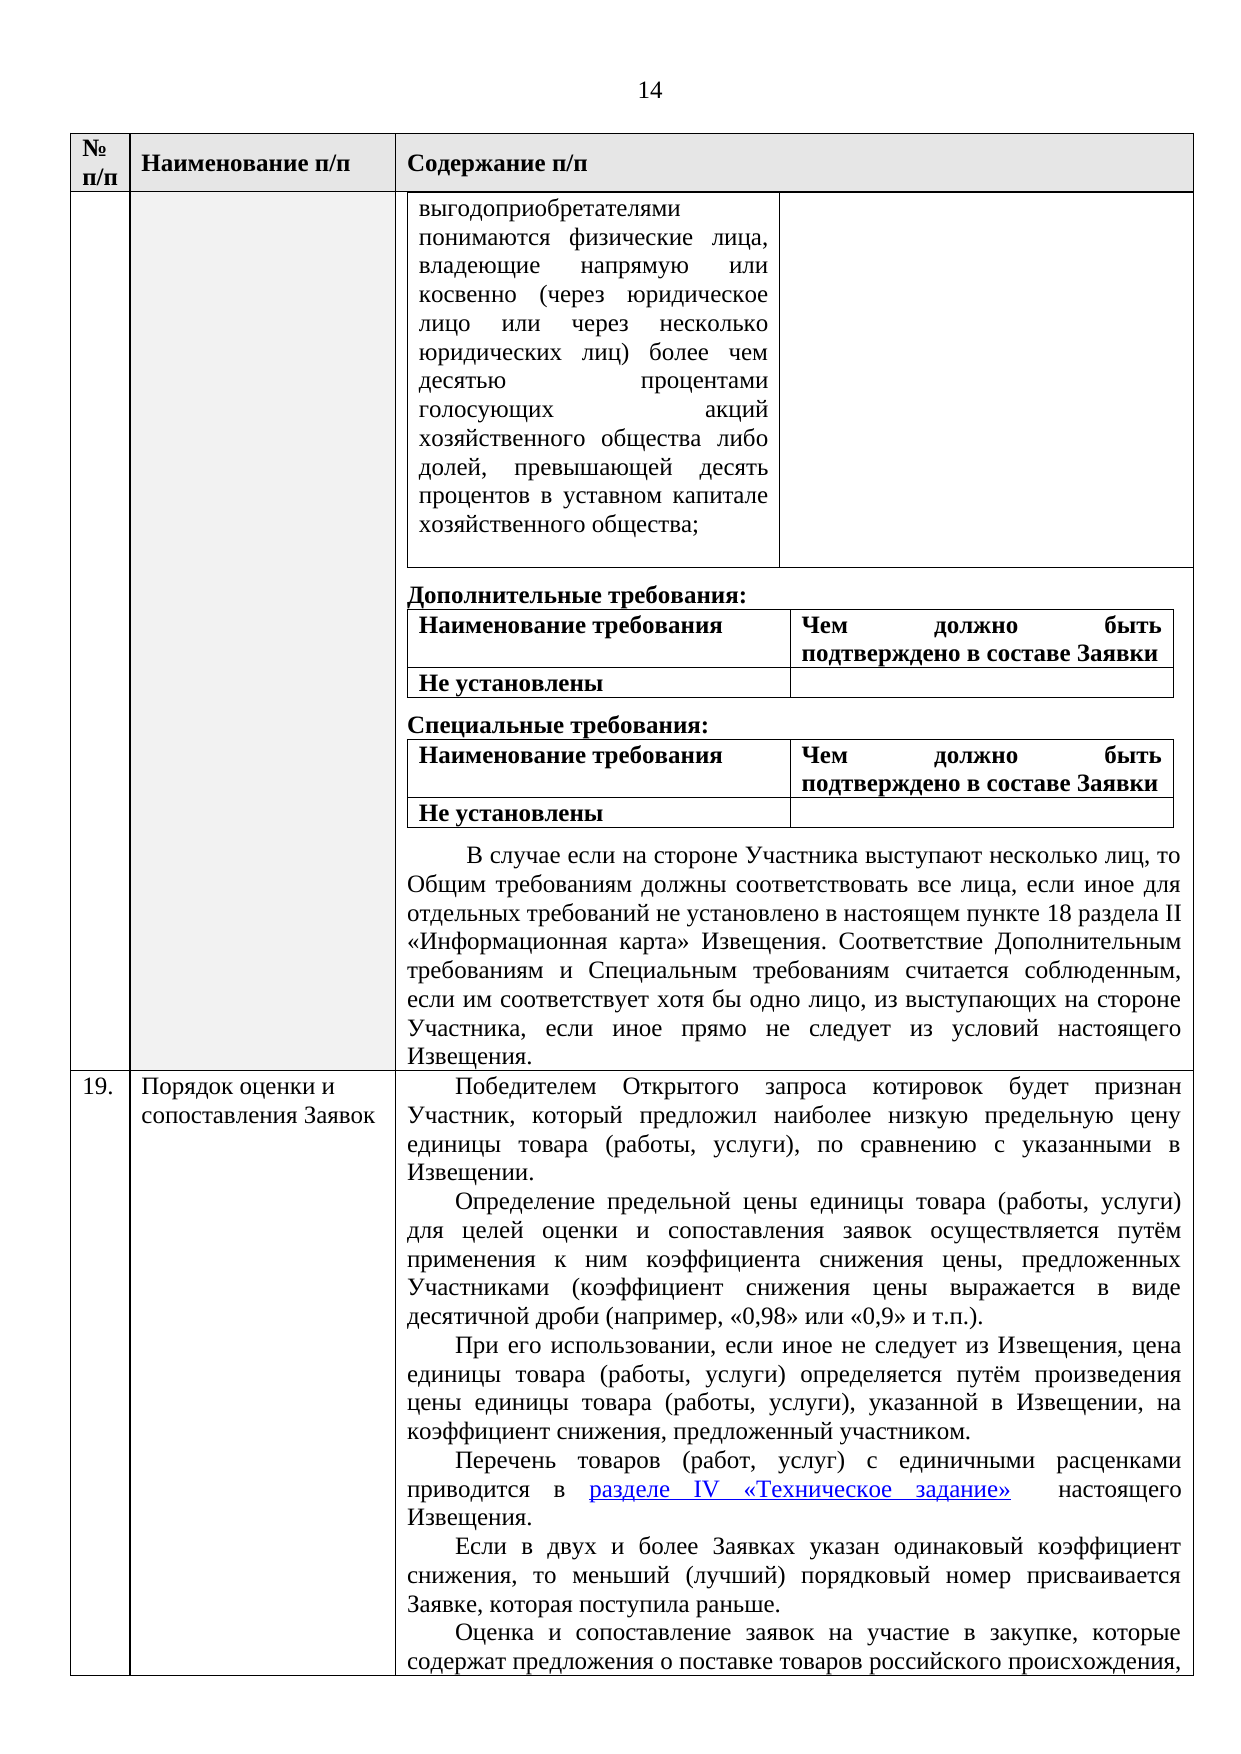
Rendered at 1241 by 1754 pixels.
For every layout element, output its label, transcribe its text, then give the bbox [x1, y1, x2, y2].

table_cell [131, 192, 395, 1070]
table_cell [71, 192, 129, 1070]
table_header Наименование п/п [131, 134, 395, 191]
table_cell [396, 1071, 1193, 1675]
table_header Содержание п/п [396, 134, 1193, 191]
table_cell Порядок оценки и сопоставления Заявок [131, 1071, 395, 1675]
table_header № п/п [71, 134, 129, 191]
table_cell [71, 1071, 129, 1675]
